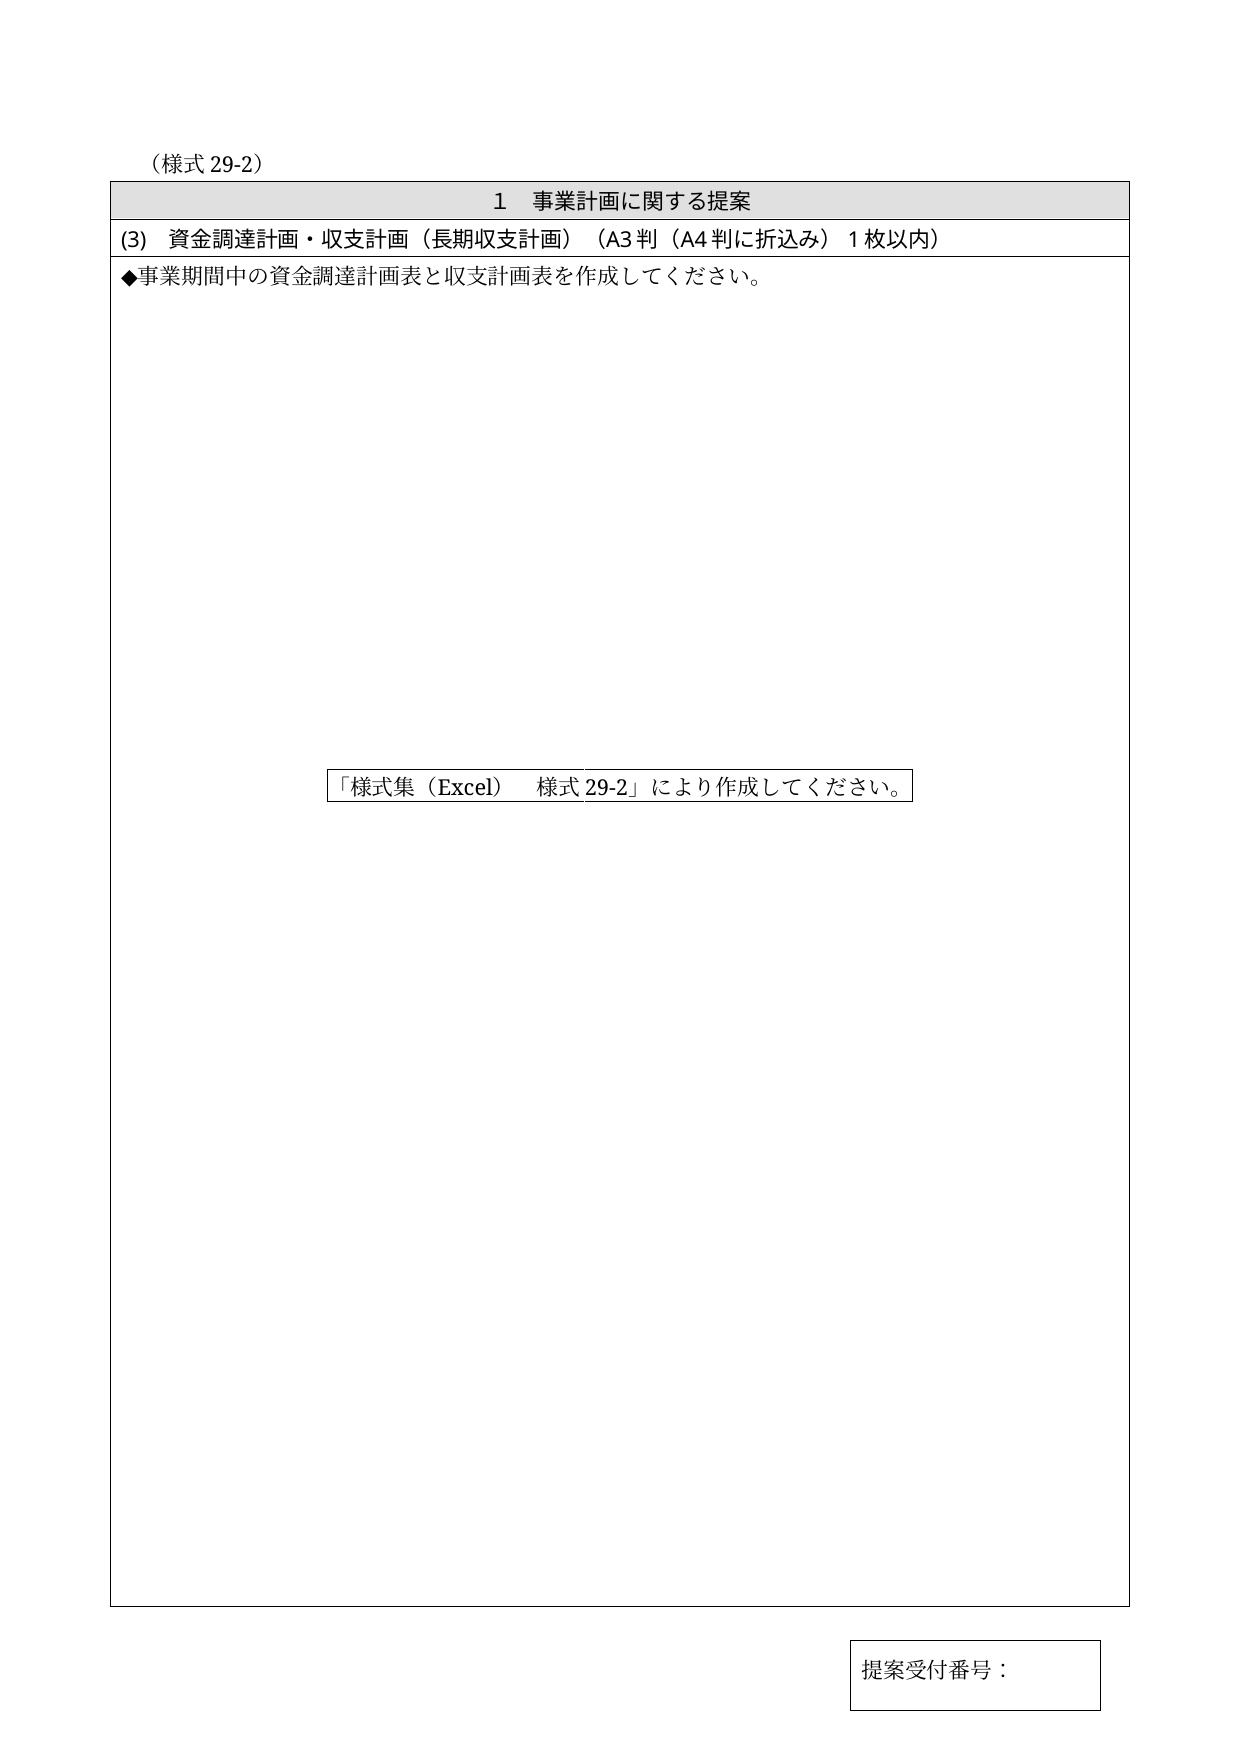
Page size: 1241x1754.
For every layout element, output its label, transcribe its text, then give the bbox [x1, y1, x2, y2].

table_cell (3) 資金調達計画・収支計画（長期収支計画）（A3判（A4判に折込み） 1枚以内） [111, 220, 1129, 256]
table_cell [111, 257, 1129, 1606]
table_header １ 事業計画に関する提案 [111, 182, 1129, 218]
text （様式29-2） [139, 144, 1101, 181]
